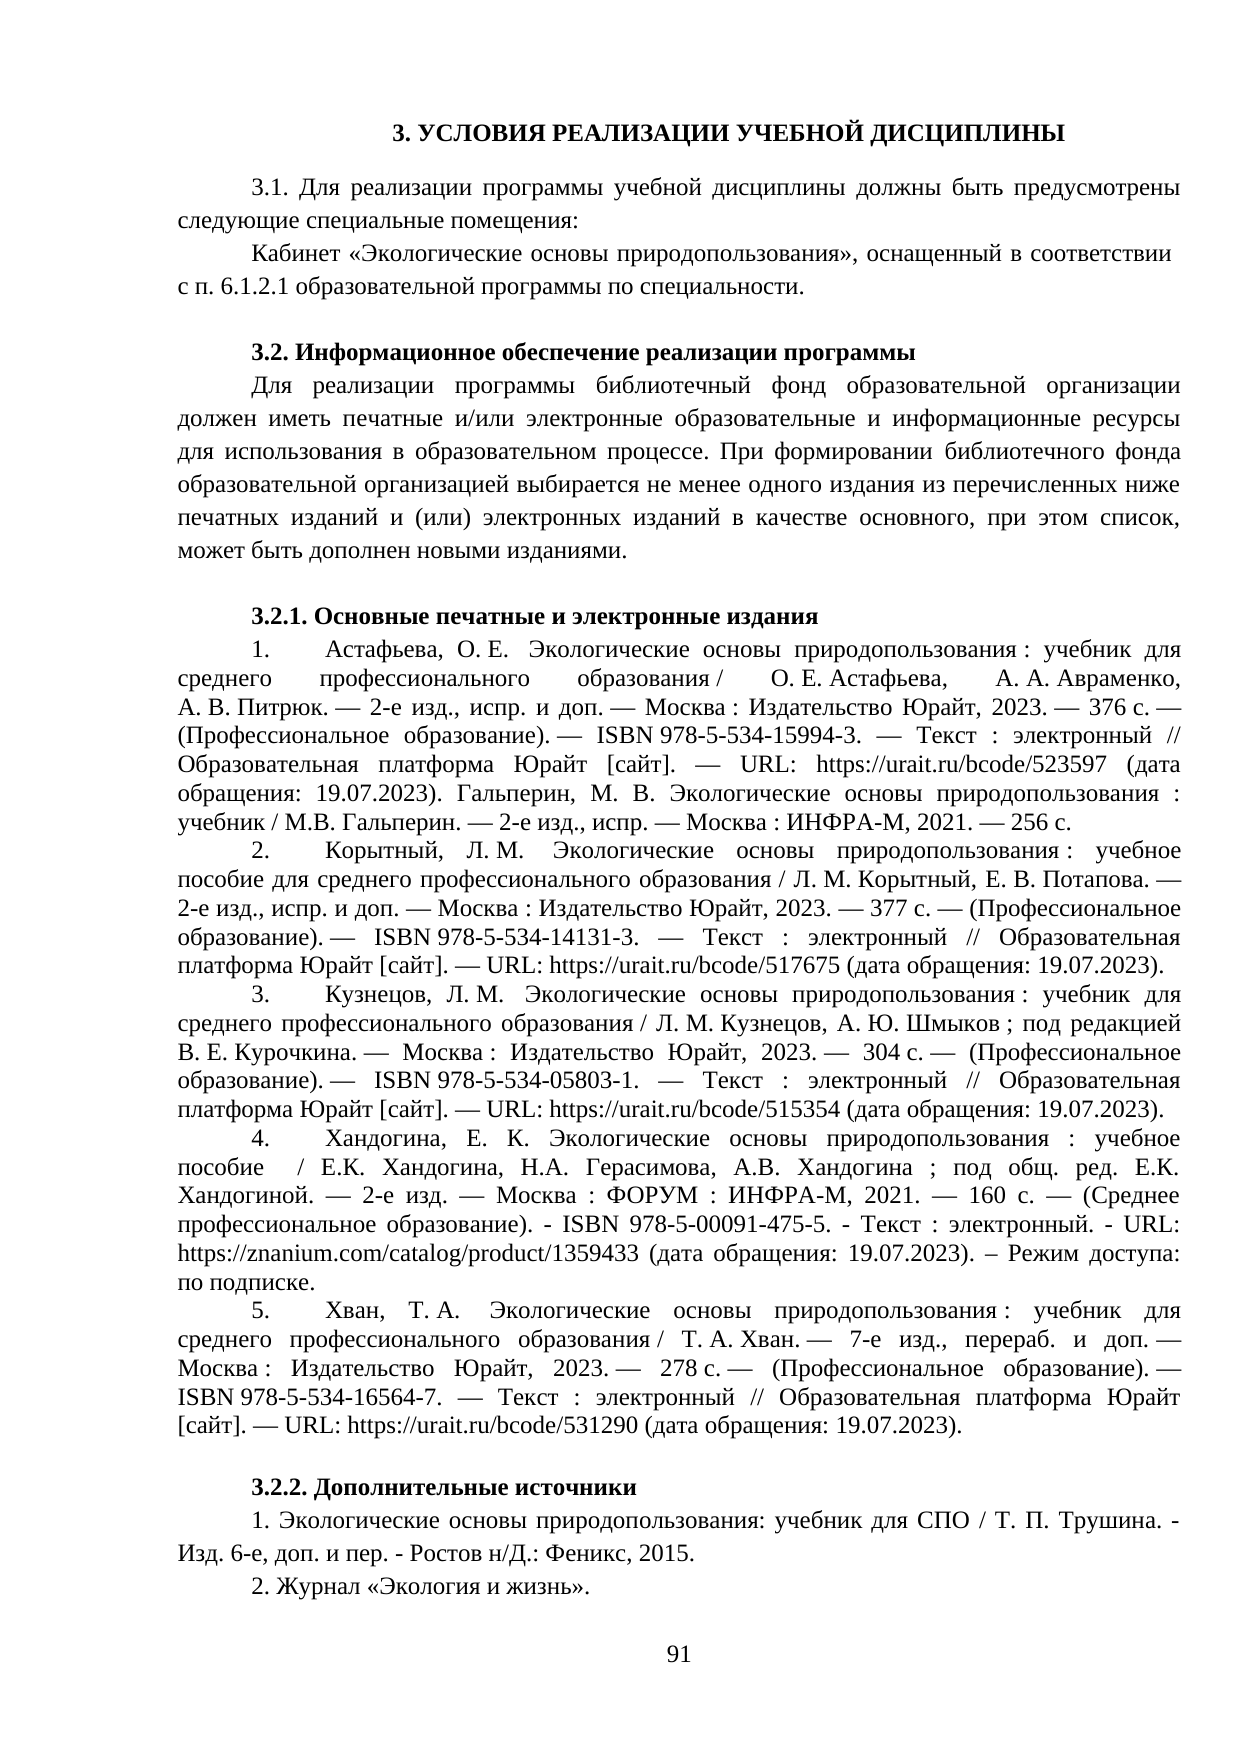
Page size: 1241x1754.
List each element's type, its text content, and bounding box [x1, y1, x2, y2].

text 3.1. Для реализации программы учебной дисциплины должны быть предусмотрены следующие специальные помещения: [177, 172, 1181, 234]
text Для реализации программы библиотечный фонд образовательной организации должен иметь печатные и/или электронные образовательные и информационные ресурсы для использования в образовательном процессе. При формировании библиотечного фонда образовательной организацией выбирается не менее одного издания из перечисленных ниже печатных изданий и (или) электронных изданий в качестве основного, при этом список, может быть дополнен новыми изданиями. [177, 370, 1181, 564]
list Хван, Т. А. Экологические основы природопользования : учебник для среднего профессионального образования / Т. А. Хван. — 7-е изд., перераб. и доп. — Москва : Издательство Юрайт, 2023. — 278 с. — (Профессиональное образование). — ISBN 978-5-534-16564-7. — Текст : электронный // Образовательная платформа Юрайт [сайт]. — URL: https://urait.ru/bcode/531290 (дата обращения: 19.07.2023). [177, 1296, 1181, 1439]
list Астафьева, О. Е. Экологические основы природопользования : учебник для среднего профессионального образования / О. Е. Астафьева, А. А. Авраменко, А. В. Питрюк. — 2-е изд., испр. и доп. — Москва : Издательство Юрайт, 2023. — 376 с. — (Профессиональное образование). — ISBN 978-5-534-15994-3. — Текст : электронный // Образовательная платформа Юрайт [сайт]. — URL: https://urait.ru/bcode/523597 (дата обращения: 19.07.2023). Гальперин, М. В. Экологические основы природопользования : учебник / М.В. Гальперин. — 2-е изд., испр. — Москва : ИНФРА-М, 2021. — 256 с. [177, 634, 1181, 836]
list Кузнецов, Л. М. Экологические основы природопользования : учебник для среднего профессионального образования / Л. М. Кузнецов, А. Ю. Шмыков ; под редакцией В. Е. Курочкина. — Москва : Издательство Юрайт, 2023. — 304 с. — (Профессиональное образование). — ISBN 978-5-534-05803-1. — Текст : электронный // Образовательная платформа Юрайт [сайт]. — URL: https://urait.ru/bcode/515354 (дата обращения: 19.07.2023). [177, 979, 1181, 1123]
text 3.2. Информационное обеспечение реализации программы [177, 337, 1181, 366]
text Кабинет «Экологические основы природопользования», оснащенный в соответствии с п. 6.1.2.1 образовательной программы по специальности. [177, 238, 1181, 300]
list Корытный, Л. М. Экологические основы природопользования : учебное пособие для среднего профессионального образования / Л. М. Корытный, Е. В. Потапова. — 2-е изд., испр. и доп. — Москва : Издательство Юрайт, 2023. — 377 с. — (Профессиональное образование). — ISBN 978-5-534-14131-3. — Текст : электронный // Образовательная платформа Юрайт [сайт]. — URL: https://urait.ru/bcode/517675 (дата обращения: 19.07.2023). [177, 836, 1181, 979]
text 3. УСЛОВИЯ РЕАЛИЗАЦИИ УЧЕБНОЙ ДИСЦИПЛИНЫ [318, 118, 1181, 147]
list Хандогина, Е. К. Экологические основы природопользования : учебное пособие / Е.К. Хандогина, Н.А. Герасимова, А.В. Хандогина ; под общ. ред. Е.К. Хандогиной. — 2-е изд. — Москва : ФОРУМ : ИНФРА-М, 2021. — 160 с. — (Среднее профессиональное образование). - ISBN 978-5-00091-475-5. - Текст : электронный. - URL: https://znanium.com/catalog/product/1359433 (дата обращения: 19.07.2023). – Режим доступа: по подписке. [177, 1123, 1181, 1296]
text 3.2.2. Дополнительные источники [177, 1472, 1181, 1501]
text 2. Журнал «Экология и жизнь». [177, 1571, 1181, 1600]
text 1. Экологические основы природопользования: учебник для СПО / Т. П. Трушина. - Изд. 6-е, доп. и пер. - Ростов н/Д.: Феникс, 2015. [177, 1505, 1181, 1567]
text 3.2.1. Основные печатные и электронные издания [177, 601, 1181, 630]
